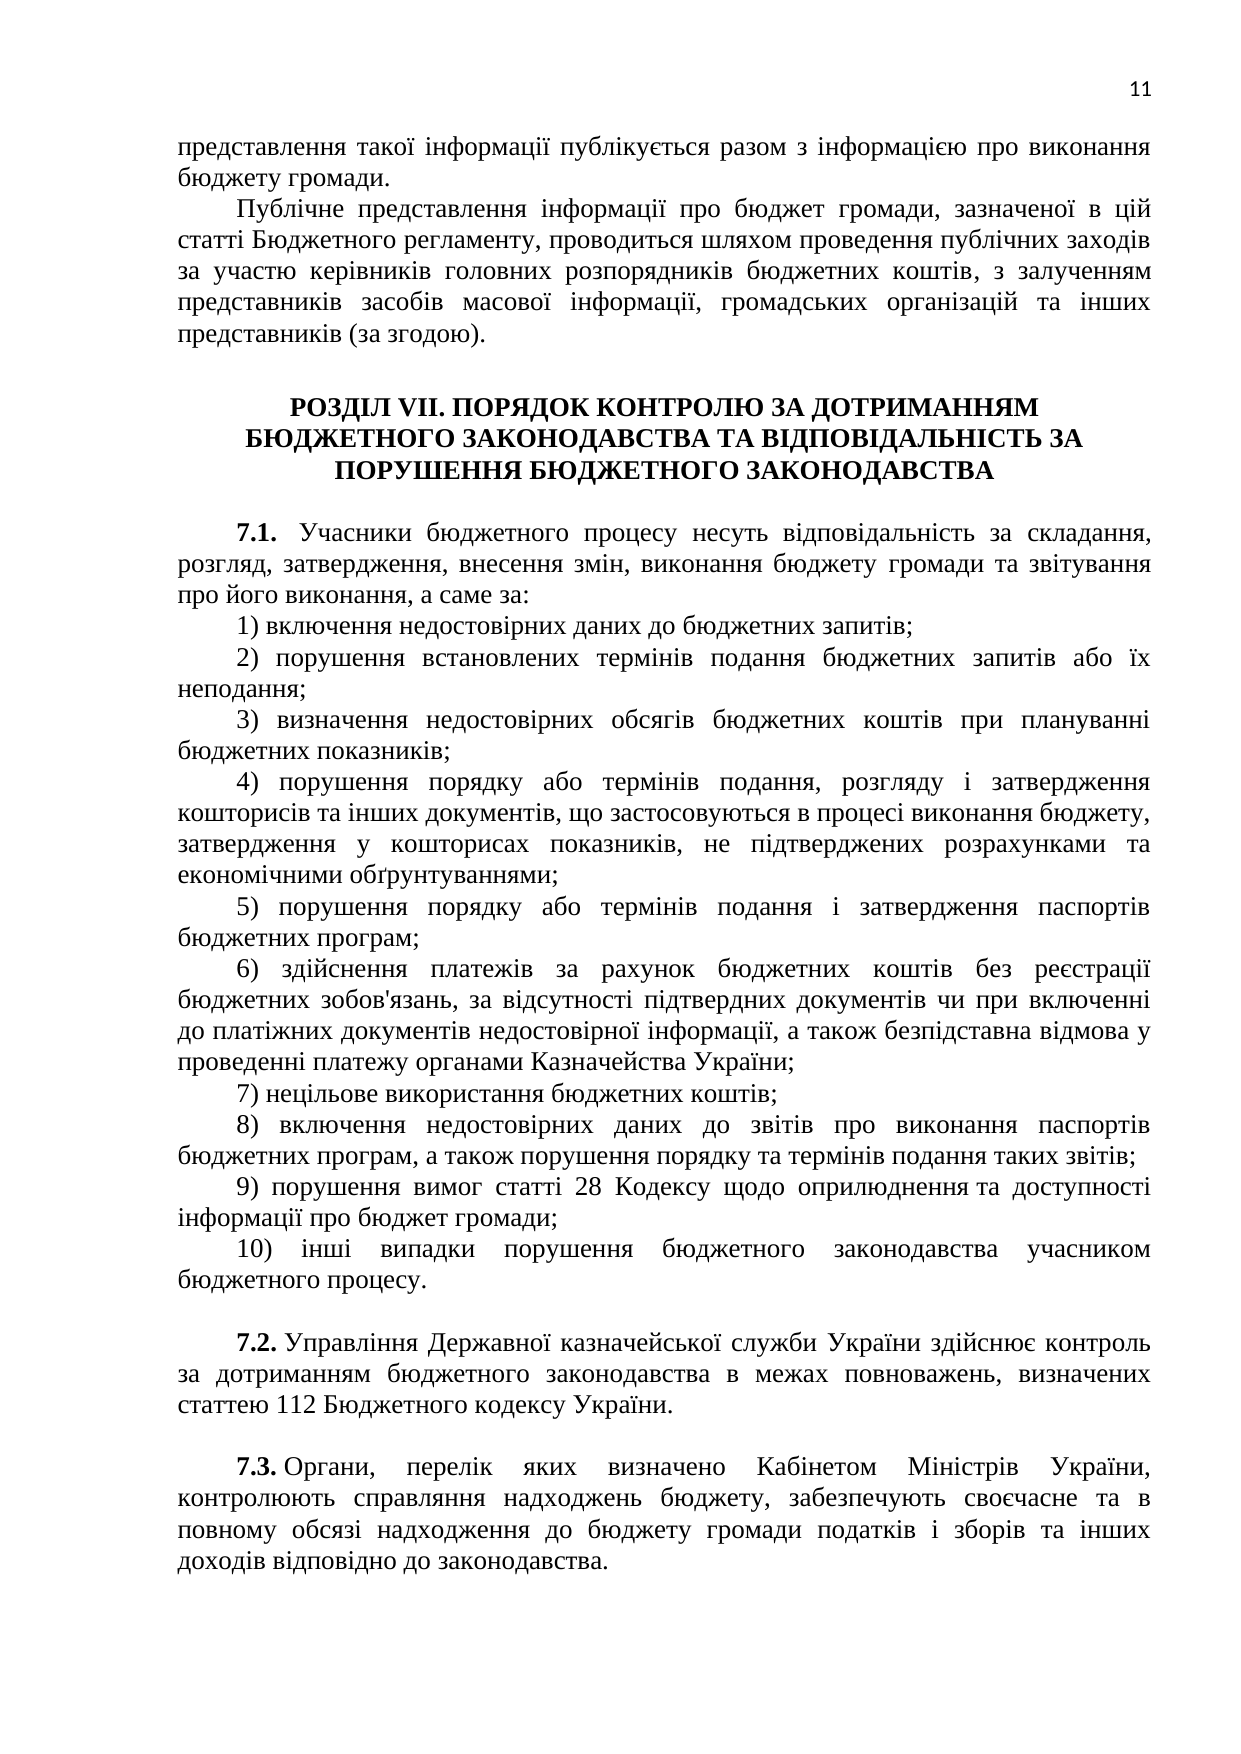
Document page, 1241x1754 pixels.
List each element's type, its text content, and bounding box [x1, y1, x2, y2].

text Публічне представлення інформації про бюджет громади, зазначеної в цій статті Бюджетного регламенту, проводиться шляхом проведення публічних заходів за участю керівників головних розпорядників бюджетних коштів, з залученням представників засобів масової інформації, громадських організацій та інших представників (за згодою). [177, 192, 1152, 348]
text 7) нецільове використання бюджетних коштів; [177, 1077, 1152, 1108]
text 3) визначення недостовірних обсягів бюджетних коштів при плануванні бюджетних показників; [177, 703, 1152, 765]
text 9) порушення вимог статті 28 Кодексу щодо оприлюднення та доступності інформації про бюджет громади; [177, 1170, 1152, 1232]
text 4) порушення порядку або термінів подання, розгляду і затвердження кошторисів та інших документів, що застосовуються в процесі виконання бюджету, затвердження у кошторисах показників, не підтверджених розрахунками та економічними обґрунтуваннями; [177, 765, 1152, 890]
text 1) включення недостовірних даних до бюджетних запитів; [177, 609, 1152, 641]
text 2) порушення встановлених термінів подання бюджетних запитів або їх неподання; [177, 641, 1152, 703]
text БЮДЖЕТНОГО ЗАКОНОДАВСТВА ТА ВІДПОВІДАЛЬНІСТЬ ЗА ПОРУШЕННЯ БЮДЖЕТНОГО ЗАКОНОДАВСТВА [177, 423, 1152, 485]
text 5) порушення порядку або термінів подання і затвердження паспортів бюджетних програм; [177, 890, 1152, 952]
text 7.2. Управління Державної казначейської служби України здійснює контроль за дотриманням бюджетного законодавства в межах повноважень, визначених статтею 112 Бюджетного кодексу України. [177, 1326, 1152, 1419]
text 10) інші випадки порушення бюджетного законодавства учасником бюджетного процесу. [177, 1232, 1152, 1295]
text 8) включення недостовірних даних до звітів про виконання паспортів бюджетних програм, а також порушення порядку та термінів подання таких звітів; [177, 1108, 1152, 1170]
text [177, 130, 1152, 192]
text 7.3. Органи, перелік яких визначено Кабінетом Міністрів України, контролюють справляння надходжень бюджету, забезпечують своєчасне та в повному обсязі надходження до бюджету громади податків і зборів та інших доходів відповідно до законодавства. [177, 1450, 1152, 1575]
text 7.1. Учасники бюджетного процесу несуть відповідальність за складання, розгляд, затвердження, внесення змін, виконання бюджету громади та звітування про його виконання, а саме за: [177, 516, 1152, 609]
text 6) здійснення платежів за рахунок бюджетних коштів без реєстрації бюджетних зобов'язань, за відсутності підтвердних документів чи при включенні до платіжних документів недостовірної інформації, а також безпідставна відмова у проведенні платежу органами Казначейства України; [177, 952, 1152, 1077]
text РОЗДІЛ VIІ. ПОРЯДОК КОНТРОЛЮ ЗА ДОТРИМАННЯМ [177, 391, 1152, 423]
